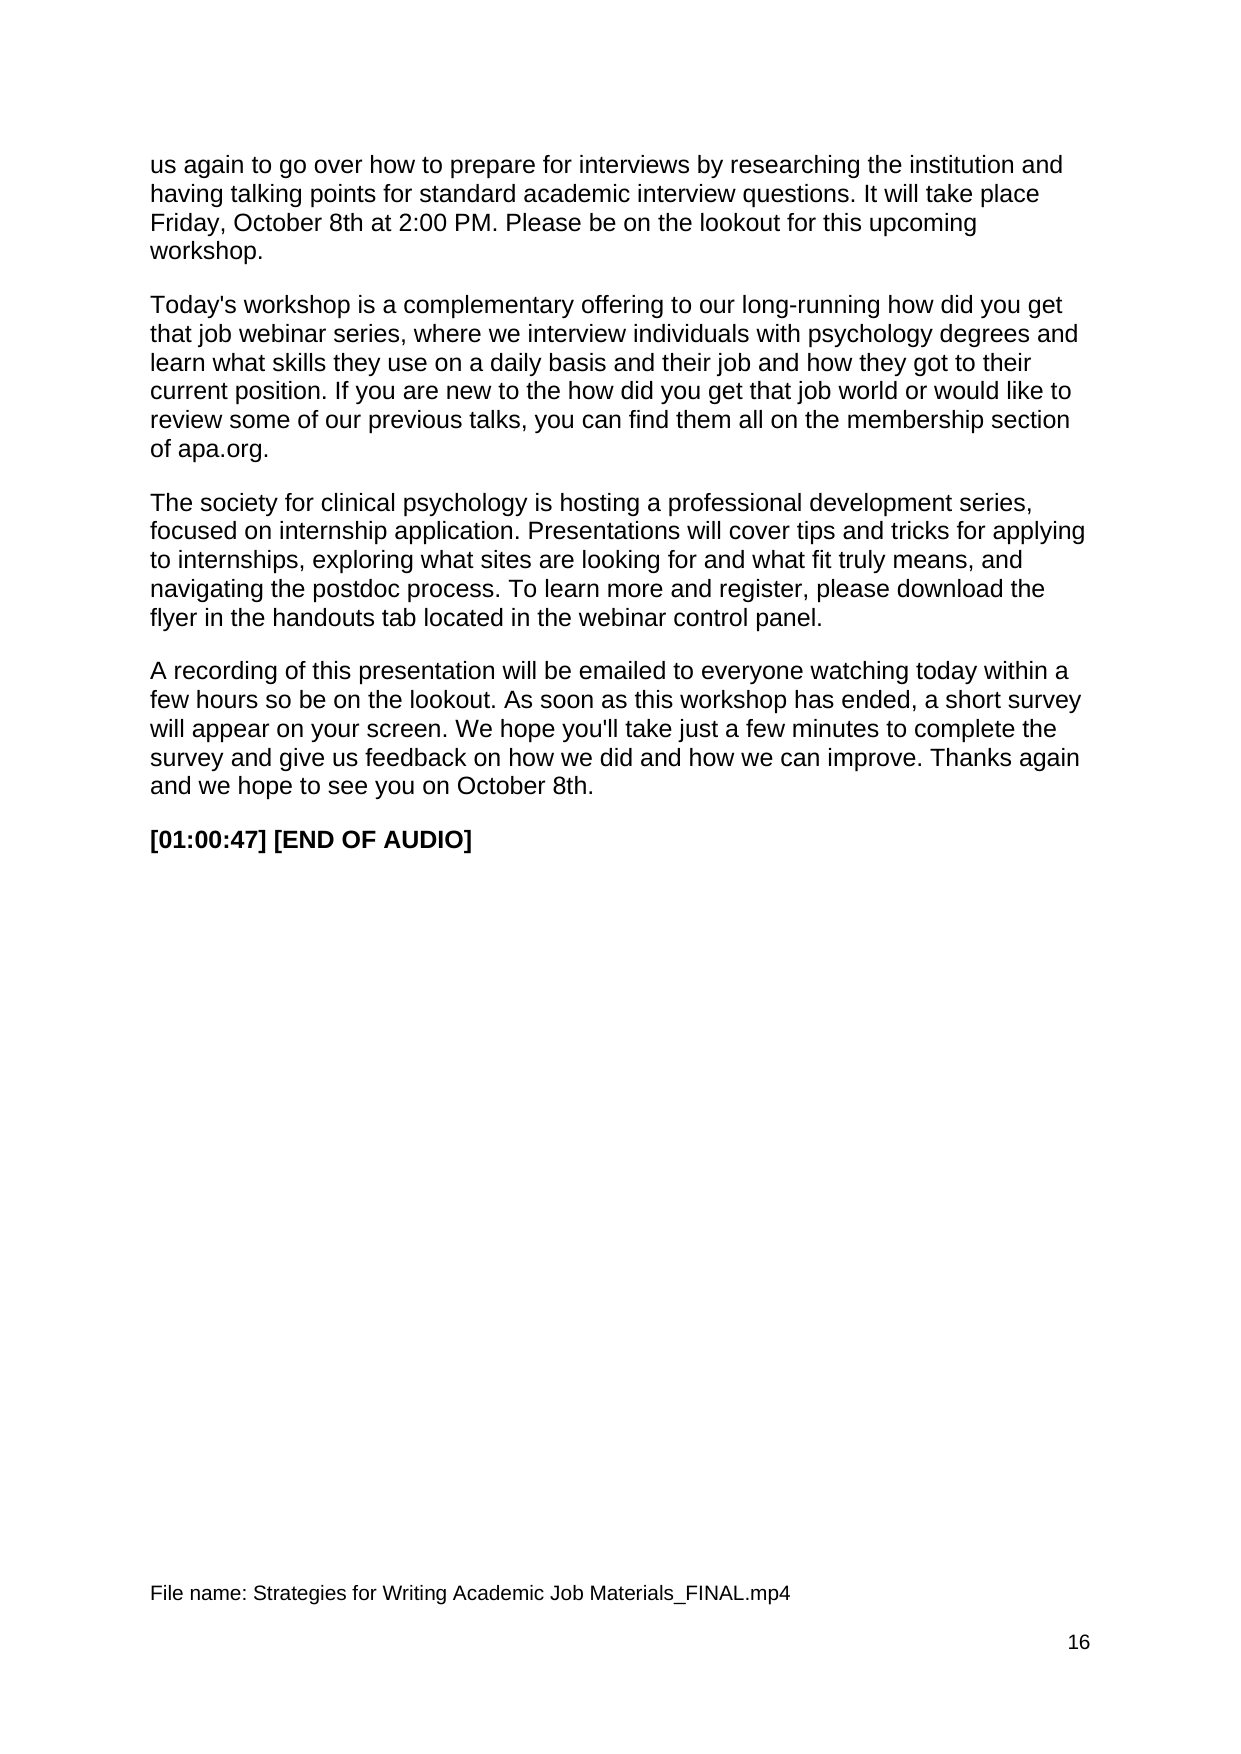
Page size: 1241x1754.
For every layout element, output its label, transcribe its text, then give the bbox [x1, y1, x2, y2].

text A recording of this presentation will be emailed to everyone watching today within a few hours so be on the lookout. As soon as this workshop has ended, a short survey will appear on your screen. We hope you'll take just a few minutes to complete the survey and give us feedback on how we did and how we can improve. Thanks again and we hope to see you on October 8th. [150, 656, 1090, 800]
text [150, 150, 1090, 265]
text Today's workshop is a complementary offering to our long-running how did you get that job webinar series, where we interview individuals with psychology degrees and learn what skills they use on a daily basis and their job and how they got to their current position. If you are new to the how did you get that job world or would like to review some of our previous talks, you can find them all on the membership section of apa.org. [150, 290, 1090, 462]
text The society for clinical psychology is hosting a professional development series, focused on internship application. Presentations will cover tips and tricks for applying to internships, exploring what sites are looking for and what fit truly means, and navigating the postdoc process. To learn more and register, please download the flyer in the handouts tab located in the webinar control panel. [150, 487, 1090, 631]
text [01:00:47] [END OF AUDIO] [150, 825, 1090, 854]
